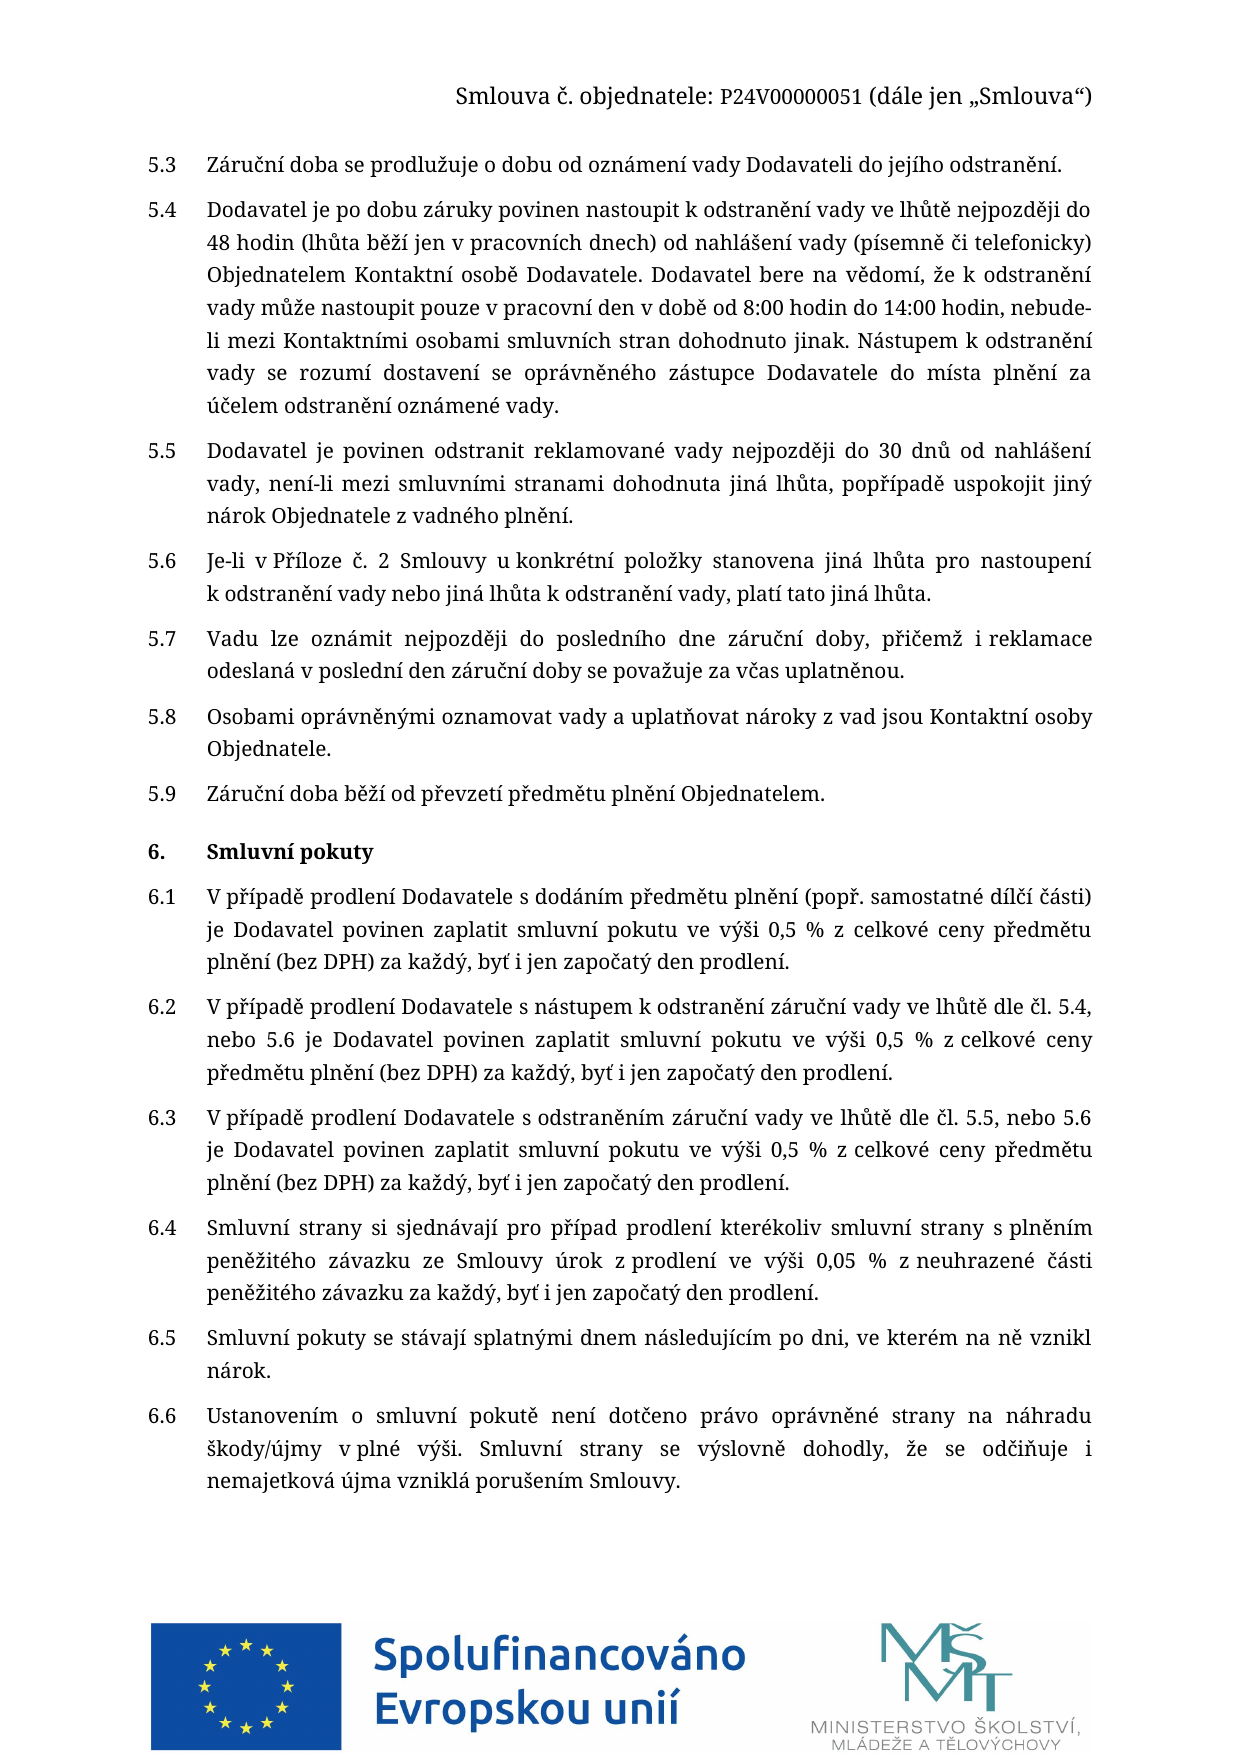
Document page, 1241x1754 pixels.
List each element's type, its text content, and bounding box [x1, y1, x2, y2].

list Ustanovením o smluvní pokutě není dotčeno právo oprávněné strany na náhradu škody/újmy v plné výši. Smluvní strany se výslovně dohodly, že se odčiňuje i nemajetková újma vzniklá porušením Smlouvy. [148, 1401, 1093, 1495]
list V případě prodlení Dodavatele s nástupem k odstranění záruční vady ve lhůtě dle čl. 5.4, nebo 5.6 je Dodavatel povinen zaplatit smluvní pokutu ve výši 0,5 % z celkové ceny předmětu plnění (bez DPH) za každý, byť i jen započatý den prodlení. [148, 992, 1093, 1086]
list V případě prodlení Dodavatele s dodáním předmětu plnění (popř. samostatné dílčí části) je Dodavatel povinen zaplatit smluvní pokutu ve výši 0,5 % z celkové ceny předmětu plnění (bez DPH) za každý, byť i jen započatý den prodlení. [148, 882, 1093, 976]
list Smluvní pokuty se stávají splatnými dnem následujícím po dni, ve kterém na ně vznikl nárok. [148, 1323, 1093, 1384]
list Dodavatel je po dobu záruky povinen nastoupit k odstranění vady ve lhůtě nejpozději do 48 hodin (lhůta běží jen v pracovních dnech) od nahlášení vady (písemně či telefonicky) Objednatelem Kontaktní osobě Dodavatele. Dodavatel bere na vědomí, že k odstranění vady může nastoupit pouze v pracovní den v době od 8:00 hodin do 14:00 hodin, nebude-li mezi Kontaktními osobami smluvních stran dohodnuto jinak. Nástupem k odstranění vady se rozumí dostavení se oprávněného zástupce Dodavatele do místa plnění za účelem odstranění oznámené vady. [148, 195, 1093, 419]
list Je-li v Příloze č. 2 Smlouvy u konkrétní položky stanovena jiná lhůta pro nastoupení k odstranění vady nebo jiná lhůta k odstranění vady, platí tato jiná lhůta. [148, 546, 1093, 607]
list Smluvní pokuty [148, 837, 1093, 866]
list Smluvní strany si sjednávají pro případ prodlení kterékoliv smluvní strany s plněním peněžitého závazku ze Smlouvy úrok z prodlení ve výši 0,05 % z neuhrazené části peněžitého závazku za každý, byť i jen započatý den prodlení. [148, 1213, 1093, 1307]
list Záruční doba běží od převzetí předmětu plnění Objednatelem. [148, 779, 1093, 808]
list Záruční doba se prodlužuje o dobu od oznámení vady Dodavateli do jejího odstranění. [148, 150, 1093, 179]
list Vadu lze oznámit nejpozději do posledního dne záruční doby, přičemž i reklamace odeslaná v poslední den záruční doby se považuje za včas uplatněnou. [148, 624, 1093, 685]
list Dodavatel je povinen odstranit reklamované vady nejpozději do 30 dnů od nahlášení vady, není-li mezi smluvními stranami dohodnuta jiná lhůta, popřípadě uspokojit jiný nárok Objednatele z vadného plnění. [148, 436, 1093, 530]
list V případě prodlení Dodavatele s odstraněním záruční vady ve lhůtě dle čl. 5.5, nebo 5.6 je Dodavatel povinen zaplatit smluvní pokutu ve výši 0,5 % z celkové ceny předmětu plnění (bez DPH) za každý, byť i jen započatý den prodlení. [148, 1103, 1093, 1196]
picture [147, 1619, 1093, 1754]
list Osobami oprávněnými oznamovat vady a uplatňovat nároky z vad jsou Kontaktní osoby Objednatele. [148, 702, 1093, 763]
